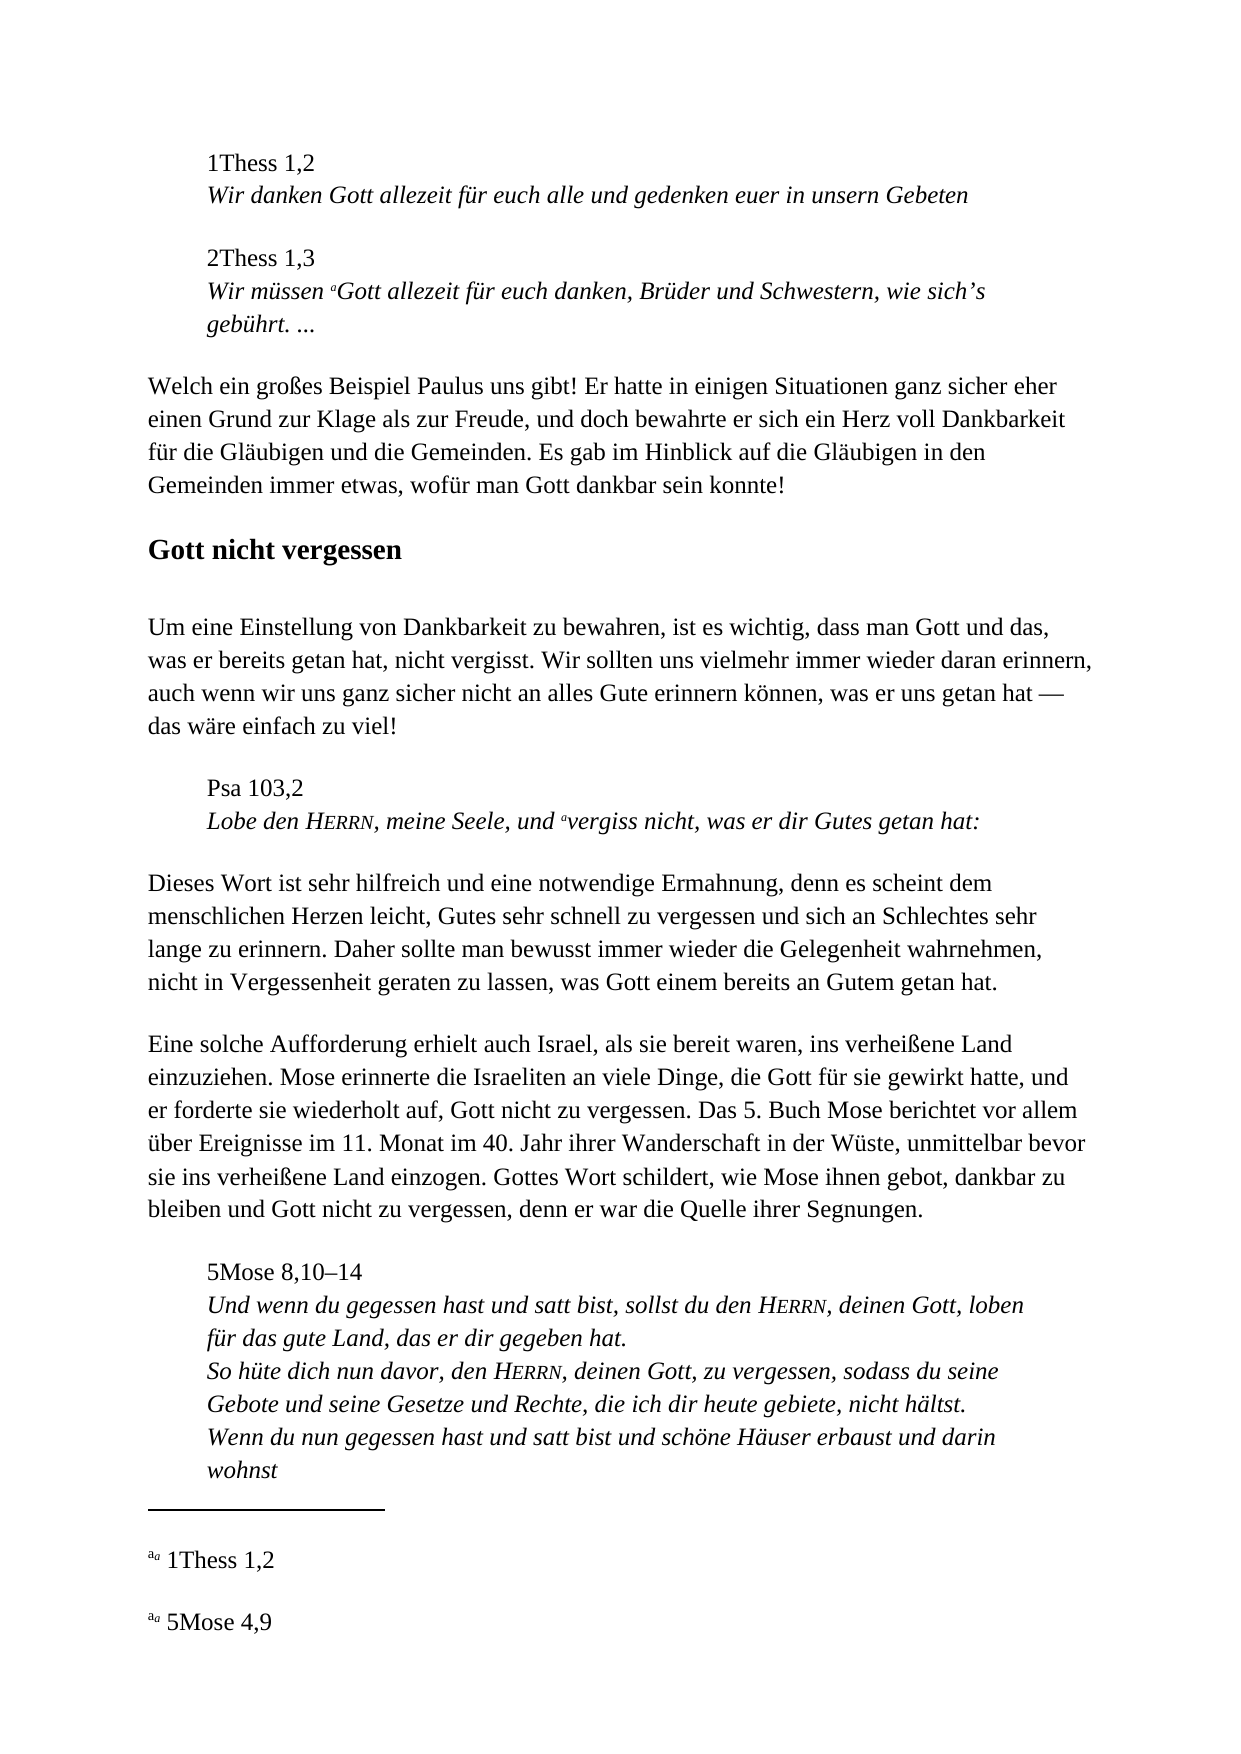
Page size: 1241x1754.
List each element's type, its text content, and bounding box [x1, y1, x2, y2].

subtitle Gott nicht vergessen [148, 532, 1093, 566]
text Dieses Wort ist sehr hilfreich und eine notwendige Ermahnung, denn es scheint dem menschlichen Herzen leicht, Gutes sehr schnell zu vergessen und sich an Schlechtes sehr lange zu erinnern. Daher sollte man bewusst immer wieder die Gelegenheit wahrnehmen, nicht in Vergessenheit geraten zu lassen, was Gott einem bereits an Gutem getan hat. [148, 868, 1093, 996]
text Eine solche Aufforderung erhielt auch Israel, als sie bereit waren, ins verheißene Land einzuziehen. Mose erinnerte die Israeliten an viele Dinge, die Gott für sie gewirkt hatte, und er forderte sie wiederholt auf, Gott nicht zu vergessen. Das 5. Buch Mose berichtet vor allem über Ereignisse im 11. Monat im 40. Jahr ihrer Wanderschaft in der Wüste, unmittelbar bevor sie ins verheißene Land einzogen. Gottes Wort schildert, wie Mose ihnen gebot, dankbar zu bleiben und Gott nicht zu vergessen, denn er war die Quelle ihrer Segnungen. [148, 1029, 1093, 1223]
text 1Thess 1,2 [207, 148, 1033, 176]
text Um eine Einstellung von Dankbarkeit zu bewahren, ist es wichtig, dass man Gott und das, was er bereits getan hat, nicht vergisst. Wir sollten uns vielmehr immer wieder daran erinnern, auch wenn wir uns ganz sicher nicht an alles Gute erinnern können, was er uns getan hat — das wäre einfach zu viel! [148, 612, 1093, 739]
text Wir danken Gott allezeit für euch alle und gedenken euer in unsern Gebeten [207, 181, 1033, 209]
text Lobe den Herrn, meine Seele, und avergiss nicht, was er dir Gutes getan hat: [207, 806, 1033, 835]
text Wir müssen aGott allezeit für euch danken, Brüder und Schwestern, wie sich’s gebührt. ... [207, 276, 1033, 338]
text 5Mose 8,10–14 [207, 1257, 1033, 1286]
text Welch ein großes Beispiel Paulus uns gibt! Er hatte in einigen Situationen ganz sicher eher einen Grund zur Klage als zur Freude, und doch bewahrte er sich ein Herz voll Dankbarkeit für die Gläubigen und die Gemeinden. Es gab im Hinblick auf die Gläubigen in den Gemeinden immer etwas, wofür man Gott dankbar sein konnte! [148, 371, 1093, 499]
text 2Thess 1,3 [207, 243, 1033, 272]
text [207, 1290, 1033, 1484]
text Psa 103,2 [207, 773, 1033, 802]
